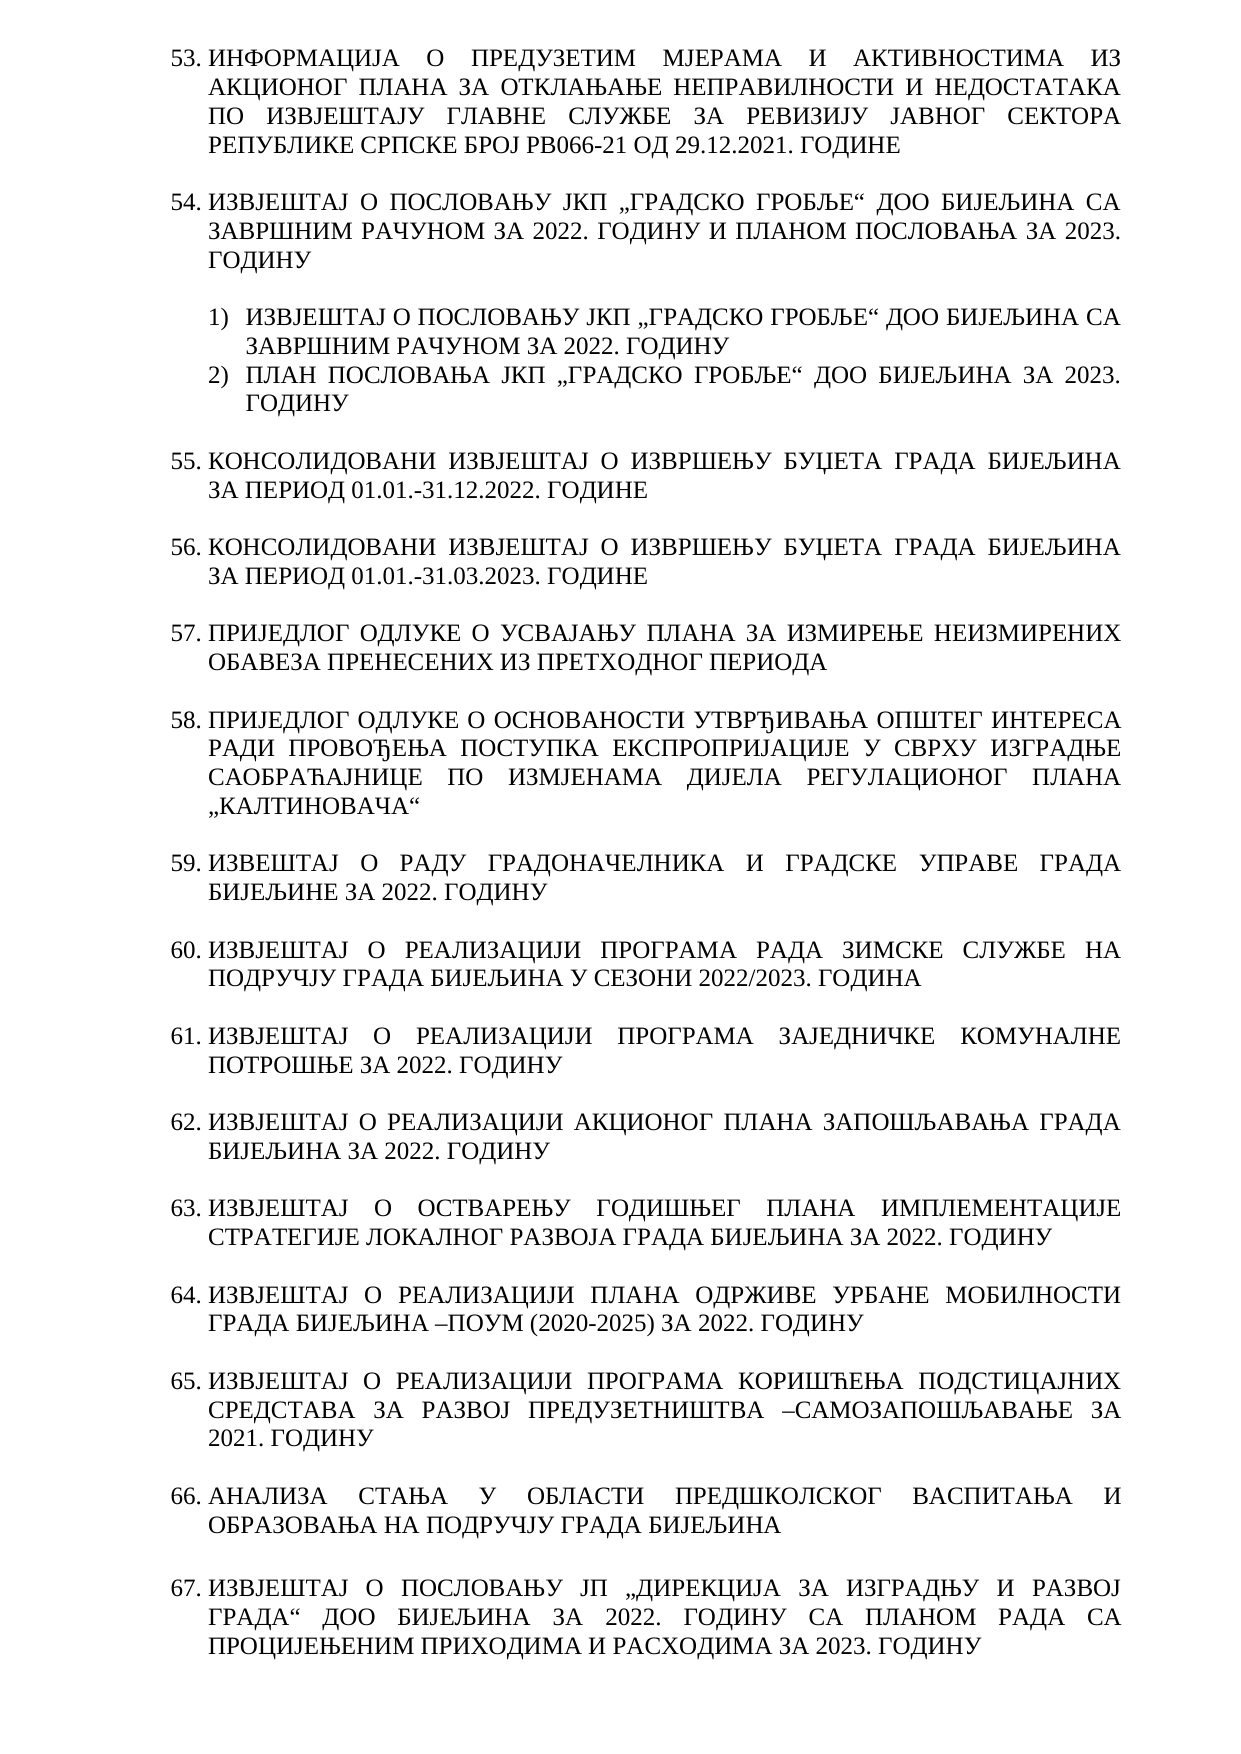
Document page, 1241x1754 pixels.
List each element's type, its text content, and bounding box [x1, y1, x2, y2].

list ИЗВЈЕШТАЈ О ОСТВАРЕЊУ ГОДИШЊЕГ ПЛАНА ИМПЛЕМЕНТАЦИЈЕ СТРАТЕГИЈЕ ЛОКАЛНОГ РАЗВОЈА ГРАДА БИЈЕЉИНА ЗА 2022. ГОДИНУ [170, 1193, 1122, 1251]
list ИЗВЈЕШТАЈ О РЕАЛИЗАЦИЈИ ПРОГРАМА РАДА ЗИМСКЕ СЛУЖБЕ НА ПОДРУЧЈУ ГРАДА БИЈЕЉИНА У СЕЗОНИ 2022/2023. ГОДИНА [170, 935, 1122, 992]
list ПЛАН ПОСЛОВАЊА ЈКП „ГРАДСКО ГРОБЉЕ“ ДОО БИЈЕЉИНА ЗА 2023. ГОДИНУ [208, 360, 1122, 417]
list ИЗВЈЕШТАЈ О ПОСЛОВАЊУ ЈКП „ГРАДСКО ГРОБЉЕ“ ДОО БИЈЕЉИНА СА ЗАВРШНИМ РАЧУНОМ ЗА 2022. ГОДИНУ [208, 302, 1122, 360]
list КОНСОЛИДОВАНИ ИЗВЈЕШТАЈ О ИЗВРШЕЊУ БУЏЕТА ГРАДА БИЈЕЉИНА ЗА ПЕРИОД 01.01.-31.12.2022. ГОДИНЕ [170, 446, 1122, 503]
list ИЗВЈЕШТАЈ О РЕАЛИЗАЦИЈИ АКЦИОНОГ ПЛАНА ЗАПОШЉАВАЊА ГРАДА БИЈЕЉИНА ЗА 2022. ГОДИНУ [170, 1107, 1122, 1165]
list ИЗВЈЕШТАЈ О РЕАЛИЗАЦИЈИ ПРОГРАМА КОРИШЋЕЊА ПОДСТИЦАЈНИХ СРЕДСТАВА ЗА РАЗВОЈ ПРЕДУЗЕТНИШТВА –САМОЗАПОШЉАВАЊЕ ЗА 2021. ГОДИНУ [170, 1366, 1122, 1452]
list КОНСОЛИДОВАНИ ИЗВЈЕШТАЈ О ИЗВРШЕЊУ БУЏЕТА ГРАДА БИЈЕЉИНА ЗА ПЕРИОД 01.01.-31.03.2023. ГОДИНЕ [170, 532, 1122, 590]
list ИЗВЈЕШТАЈ О РЕАЛИЗАЦИЈИ ПРОГРАМА ЗАЈЕДНИЧКЕ КОМУНАЛНЕ ПОТРОШЊЕ ЗА 2022. ГОДИНУ [170, 1021, 1122, 1078]
list ИЗВЈЕШТАЈ О ПОСЛОВАЊУ ЈП „ДИРЕКЦИЈА ЗА ИЗГРАДЊУ И РАЗВОЈ ГРАДА“ ДОО БИЈЕЉИНА ЗА 2022. ГОДИНУ СА ПЛАНОМ РАДА СА ПРОЦИЈЕЊЕНИМ ПРИХОДИМА И РАСХОДИМА ЗА 2023. ГОДИНУ [170, 1573, 1122, 1660]
list ПРИЈЕДЛОГ ОДЛУКЕ О ОСНОВАНОСТИ УТВРЂИВАЊА ОПШТЕГ ИНТЕРЕСА РАДИ ПРОВОЂЕЊА ПОСТУПКА ЕКСПРОПРИЈАЦИЈЕ У СВРХУ ИЗГРАДЊЕ САОБРАЋАЈНИЦЕ ПО ИЗМЈЕНАМА ДИЈЕЛА РЕГУЛАЦИОНОГ ПЛАНА „КАЛТИНОВАЧА“ [170, 705, 1122, 820]
list ИЗВЈЕШТАЈ О ПОСЛОВАЊУ ЈКП „ГРАДСКО ГРОБЉЕ“ ДОО БИЈЕЉИНА СА ЗАВРШНИМ РАЧУНОМ ЗА 2022. ГОДИНУ И ПЛАНОМ ПОСЛОВАЊА ЗА 2023. ГОДИНУ [170, 187, 1122, 273]
list ИЗВЕШТАЈ О РАДУ ГРАДОНАЧЕЛНИКА И ГРАДСКЕ УПРАВЕ ГРАДА БИЈЕЉИНЕ ЗА 2022. ГОДИНУ [170, 848, 1122, 906]
list ПРИЈЕДЛОГ ОДЛУКЕ О УСВАЈАЊУ ПЛАНА ЗА ИЗМИРЕЊЕ НЕИЗМИРЕНИХ ОБАВЕЗА ПРЕНЕСЕНИХ ИЗ ПРЕТХОДНОГ ПЕРИОДА [170, 618, 1122, 676]
list АНАЛИЗА СТАЊА У ОБЛАСТИ ПРЕДШКОЛСКОГ ВАСПИТАЊА И ОБРАЗОВАЊА НА ПОДРУЧЈУ ГРАДА БИЈЕЉИНА [170, 1481, 1122, 1538]
list ИЗВЈЕШТАЈ О РЕАЛИЗАЦИЈИ ПЛАНА ОДРЖИВЕ УРБАНЕ МОБИЛНОСТИ ГРАДА БИЈЕЉИНА –ПОУМ (2020-2025) ЗА 2022. ГОДИНУ [170, 1280, 1122, 1337]
list ИНФОРМАЦИЈА О ПРЕДУЗЕТИМ МЈЕРАМА И АКТИВНОСТИМА ИЗ АКЦИОНОГ ПЛАНА ЗА ОТКЛАЊАЊЕ НЕПРАВИЛНОСТИ И НЕДОСТАТАКА ПО ИЗВЈЕШТАЈУ ГЛАВНЕ СЛУЖБЕ ЗА РЕВИЗИЈУ ЈАВНОГ СЕКТОРА РЕПУБЛИКЕ СРПСКЕ БРОЈ РВ066-21 ОД 29.12.2021. ГОДИНЕ [170, 43, 1122, 158]
